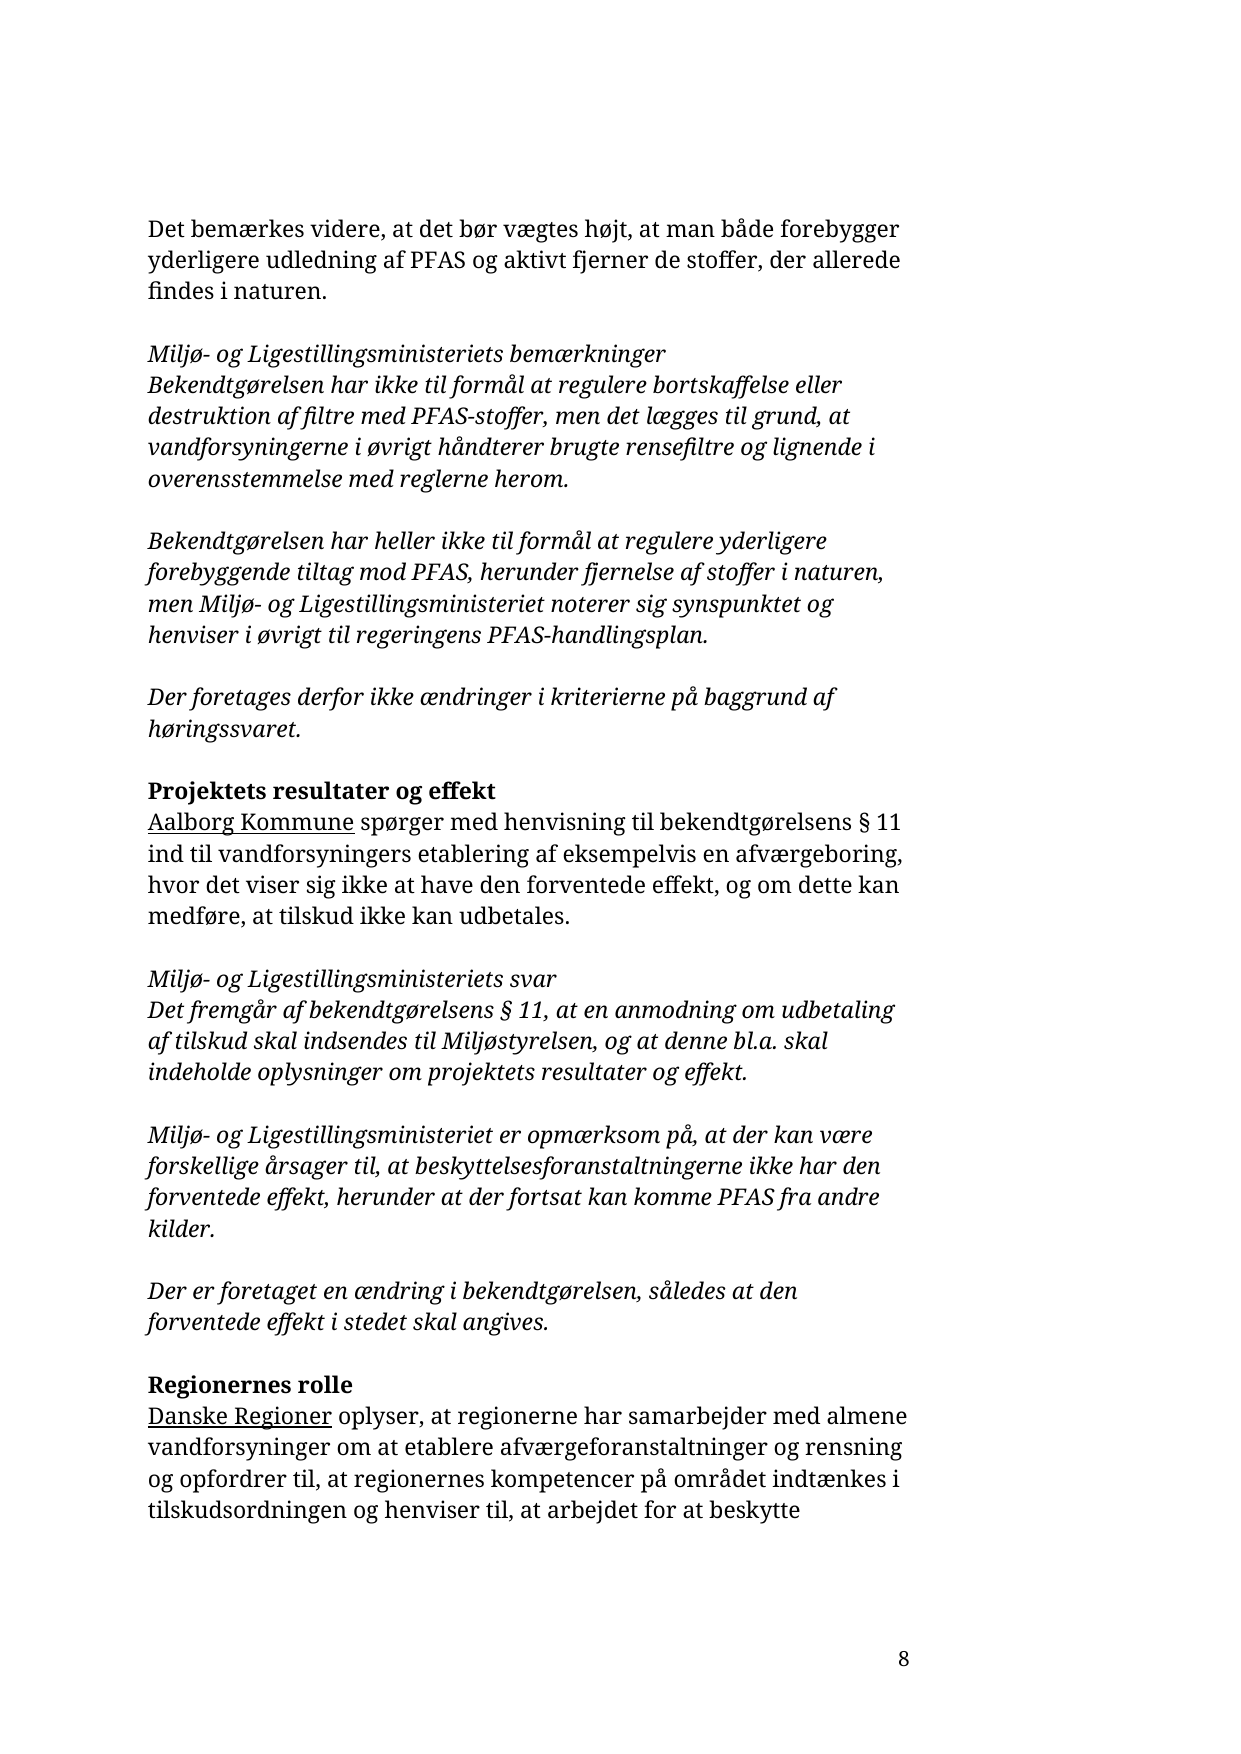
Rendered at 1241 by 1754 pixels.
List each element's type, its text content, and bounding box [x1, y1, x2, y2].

text Projektets resultater og effekt [148, 775, 909, 806]
text Regionernes rolle [148, 1369, 909, 1400]
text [148, 1400, 909, 1525]
text Bekendtgørelsen har ikke til formål at regulere bortskaffelse eller destruktion af filtre med PFAS-stoffer, men det lægges til grund, at vandforsyningerne i øvrigt håndterer brugte rensefiltre og lignende i overensstemmelse med reglerne herom. [148, 369, 909, 494]
text Miljø- og Ligestillingsministeriets svar [148, 963, 909, 994]
text Det fremgår af bekendtgørelsens § 11, at en anmodning om udbetaling af tilskud skal indsendes til Miljøstyrelsen, og at denne bl.a. skal indeholde oplysninger om projektets resultater og effekt. [148, 994, 909, 1088]
text Aalborg Kommune spørger med henvisning til bekendtgørelsens § 11 ind til vandforsyningers etablering af eksempelvis en afværgeboring, hvor det viser sig ikke at have den forventede effekt, og om dette kan medføre, at tilskud ikke kan udbetales. [148, 806, 909, 931]
text Der er foretaget en ændring i bekendtgørelsen, således at den forventede effekt i stedet skal angives. [148, 1275, 909, 1338]
text Bekendtgørelsen har heller ikke til formål at regulere yderligere forebyggende tiltag mod PFAS, herunder fjernelse af stoffer i naturen, men Miljø- og Ligestillingsministeriet noterer sig synspunktet og henviser i øvrigt til regeringens PFAS-handlingsplan. [148, 525, 909, 650]
text Det bemærkes videre, at det bør vægtes højt, at man både forebygger yderligere udledning af PFAS og aktivt fjerner de stoffer, der allerede findes i naturen. [148, 213, 909, 306]
text Der foretages derfor ikke ændringer i kriterierne på baggrund af høringssvaret. [148, 681, 909, 744]
text Miljø- og Ligestillingsministeriet er opmærksom på, at der kan være forskellige årsager til, at beskyttelsesforanstaltningerne ikke har den forventede effekt, herunder at der fortsat kan komme PFAS fra andre kilder. [148, 1119, 909, 1244]
text Miljø- og Ligestillingsministeriets bemærkninger [148, 338, 909, 369]
